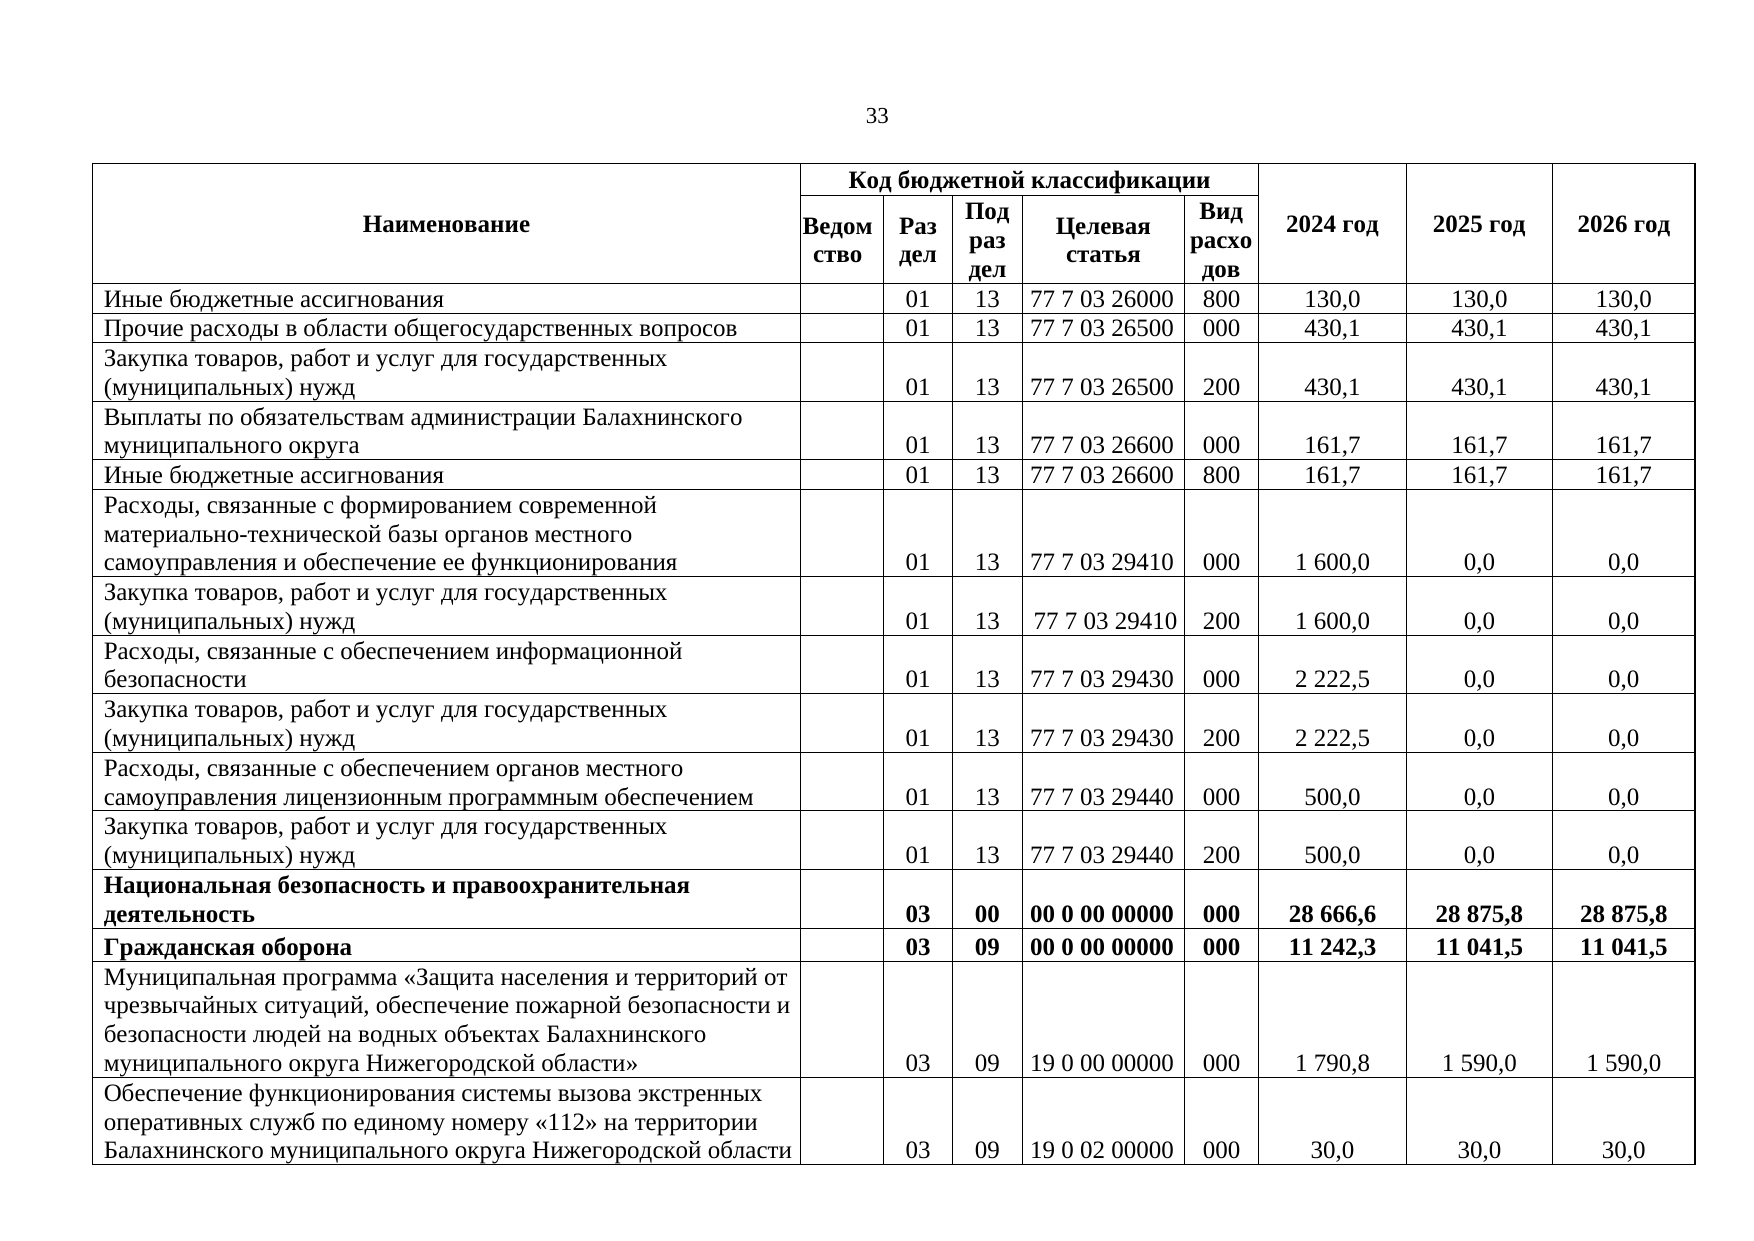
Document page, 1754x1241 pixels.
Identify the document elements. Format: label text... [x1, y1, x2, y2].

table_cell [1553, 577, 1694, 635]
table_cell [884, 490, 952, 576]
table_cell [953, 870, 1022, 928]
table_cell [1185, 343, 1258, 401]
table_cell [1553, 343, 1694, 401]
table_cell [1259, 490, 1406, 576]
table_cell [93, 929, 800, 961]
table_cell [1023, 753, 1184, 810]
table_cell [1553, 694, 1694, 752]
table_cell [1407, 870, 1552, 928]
table_header 2025 год [1407, 164, 1552, 283]
table_cell Под раз дел [953, 196, 1022, 283]
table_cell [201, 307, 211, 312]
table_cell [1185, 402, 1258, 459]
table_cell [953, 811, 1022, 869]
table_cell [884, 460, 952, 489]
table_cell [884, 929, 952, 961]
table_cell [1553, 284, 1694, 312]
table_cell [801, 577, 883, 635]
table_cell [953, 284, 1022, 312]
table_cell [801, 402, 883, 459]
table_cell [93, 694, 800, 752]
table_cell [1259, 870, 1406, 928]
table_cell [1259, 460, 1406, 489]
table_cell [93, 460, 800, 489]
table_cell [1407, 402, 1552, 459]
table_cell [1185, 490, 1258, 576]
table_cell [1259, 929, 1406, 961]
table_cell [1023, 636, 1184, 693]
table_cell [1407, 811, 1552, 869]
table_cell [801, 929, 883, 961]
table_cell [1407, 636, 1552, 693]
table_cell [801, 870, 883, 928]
table_cell Целевая статья [1023, 196, 1184, 283]
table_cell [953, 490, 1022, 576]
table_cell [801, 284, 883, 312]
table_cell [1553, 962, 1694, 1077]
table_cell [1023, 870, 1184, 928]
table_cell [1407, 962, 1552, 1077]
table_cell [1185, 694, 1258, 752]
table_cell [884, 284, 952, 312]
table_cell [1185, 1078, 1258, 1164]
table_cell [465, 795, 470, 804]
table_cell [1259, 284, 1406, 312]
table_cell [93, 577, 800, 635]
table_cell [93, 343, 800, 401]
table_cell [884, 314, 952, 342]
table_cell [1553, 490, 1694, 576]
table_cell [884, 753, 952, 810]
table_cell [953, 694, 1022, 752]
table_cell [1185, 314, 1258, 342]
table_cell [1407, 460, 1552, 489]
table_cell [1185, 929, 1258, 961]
table_cell Раз дел [884, 196, 952, 283]
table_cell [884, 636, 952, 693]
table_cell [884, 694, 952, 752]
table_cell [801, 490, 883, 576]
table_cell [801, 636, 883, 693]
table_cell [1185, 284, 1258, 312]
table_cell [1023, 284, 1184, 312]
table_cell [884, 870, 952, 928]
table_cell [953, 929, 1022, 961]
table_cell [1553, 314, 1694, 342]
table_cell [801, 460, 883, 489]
table_header Наименование [93, 164, 800, 283]
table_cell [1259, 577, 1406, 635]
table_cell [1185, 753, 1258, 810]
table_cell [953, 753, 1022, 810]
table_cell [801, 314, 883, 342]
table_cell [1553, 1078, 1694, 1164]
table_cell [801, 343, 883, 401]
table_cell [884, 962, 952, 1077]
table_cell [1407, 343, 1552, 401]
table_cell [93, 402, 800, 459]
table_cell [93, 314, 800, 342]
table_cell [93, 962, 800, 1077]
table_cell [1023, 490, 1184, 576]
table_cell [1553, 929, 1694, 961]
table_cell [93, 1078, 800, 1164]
table_header 2026 год [1553, 164, 1694, 283]
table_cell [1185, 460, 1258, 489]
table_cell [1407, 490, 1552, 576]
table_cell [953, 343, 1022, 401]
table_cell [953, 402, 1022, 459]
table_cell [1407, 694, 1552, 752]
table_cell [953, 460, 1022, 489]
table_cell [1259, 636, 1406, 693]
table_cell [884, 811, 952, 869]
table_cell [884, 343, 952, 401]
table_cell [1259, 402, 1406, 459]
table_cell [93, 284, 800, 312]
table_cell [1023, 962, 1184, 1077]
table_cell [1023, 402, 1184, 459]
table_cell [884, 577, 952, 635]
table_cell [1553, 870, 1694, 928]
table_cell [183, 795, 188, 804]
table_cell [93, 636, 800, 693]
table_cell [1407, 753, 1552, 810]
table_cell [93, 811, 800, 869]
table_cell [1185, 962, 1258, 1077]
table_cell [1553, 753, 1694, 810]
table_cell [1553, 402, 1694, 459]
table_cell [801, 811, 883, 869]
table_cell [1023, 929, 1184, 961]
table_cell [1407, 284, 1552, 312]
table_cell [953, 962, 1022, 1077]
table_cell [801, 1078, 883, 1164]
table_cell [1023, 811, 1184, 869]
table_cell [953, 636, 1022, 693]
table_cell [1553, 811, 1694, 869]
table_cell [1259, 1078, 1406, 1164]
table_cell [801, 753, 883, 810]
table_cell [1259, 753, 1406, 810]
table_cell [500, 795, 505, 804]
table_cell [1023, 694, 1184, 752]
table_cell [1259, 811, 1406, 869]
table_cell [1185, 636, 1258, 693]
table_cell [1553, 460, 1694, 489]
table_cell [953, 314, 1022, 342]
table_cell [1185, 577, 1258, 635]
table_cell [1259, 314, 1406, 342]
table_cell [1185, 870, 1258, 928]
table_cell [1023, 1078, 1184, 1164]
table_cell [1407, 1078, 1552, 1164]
table_header Код бюджетной классификации [801, 164, 1258, 195]
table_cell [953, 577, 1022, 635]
table_header 2024 год [1259, 164, 1406, 283]
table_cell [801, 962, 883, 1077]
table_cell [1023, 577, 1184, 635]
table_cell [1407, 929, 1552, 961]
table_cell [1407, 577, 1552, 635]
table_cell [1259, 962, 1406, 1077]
table_cell Ведом ство [801, 196, 883, 283]
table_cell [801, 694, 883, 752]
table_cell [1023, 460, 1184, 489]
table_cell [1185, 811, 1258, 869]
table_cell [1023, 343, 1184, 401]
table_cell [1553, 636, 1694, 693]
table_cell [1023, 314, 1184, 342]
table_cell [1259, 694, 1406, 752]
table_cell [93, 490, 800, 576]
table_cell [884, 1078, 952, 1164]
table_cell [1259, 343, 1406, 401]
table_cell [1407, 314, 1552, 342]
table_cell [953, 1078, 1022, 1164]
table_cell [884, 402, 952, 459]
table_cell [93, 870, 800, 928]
table_cell Вид расхо дов [1185, 196, 1258, 283]
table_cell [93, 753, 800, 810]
